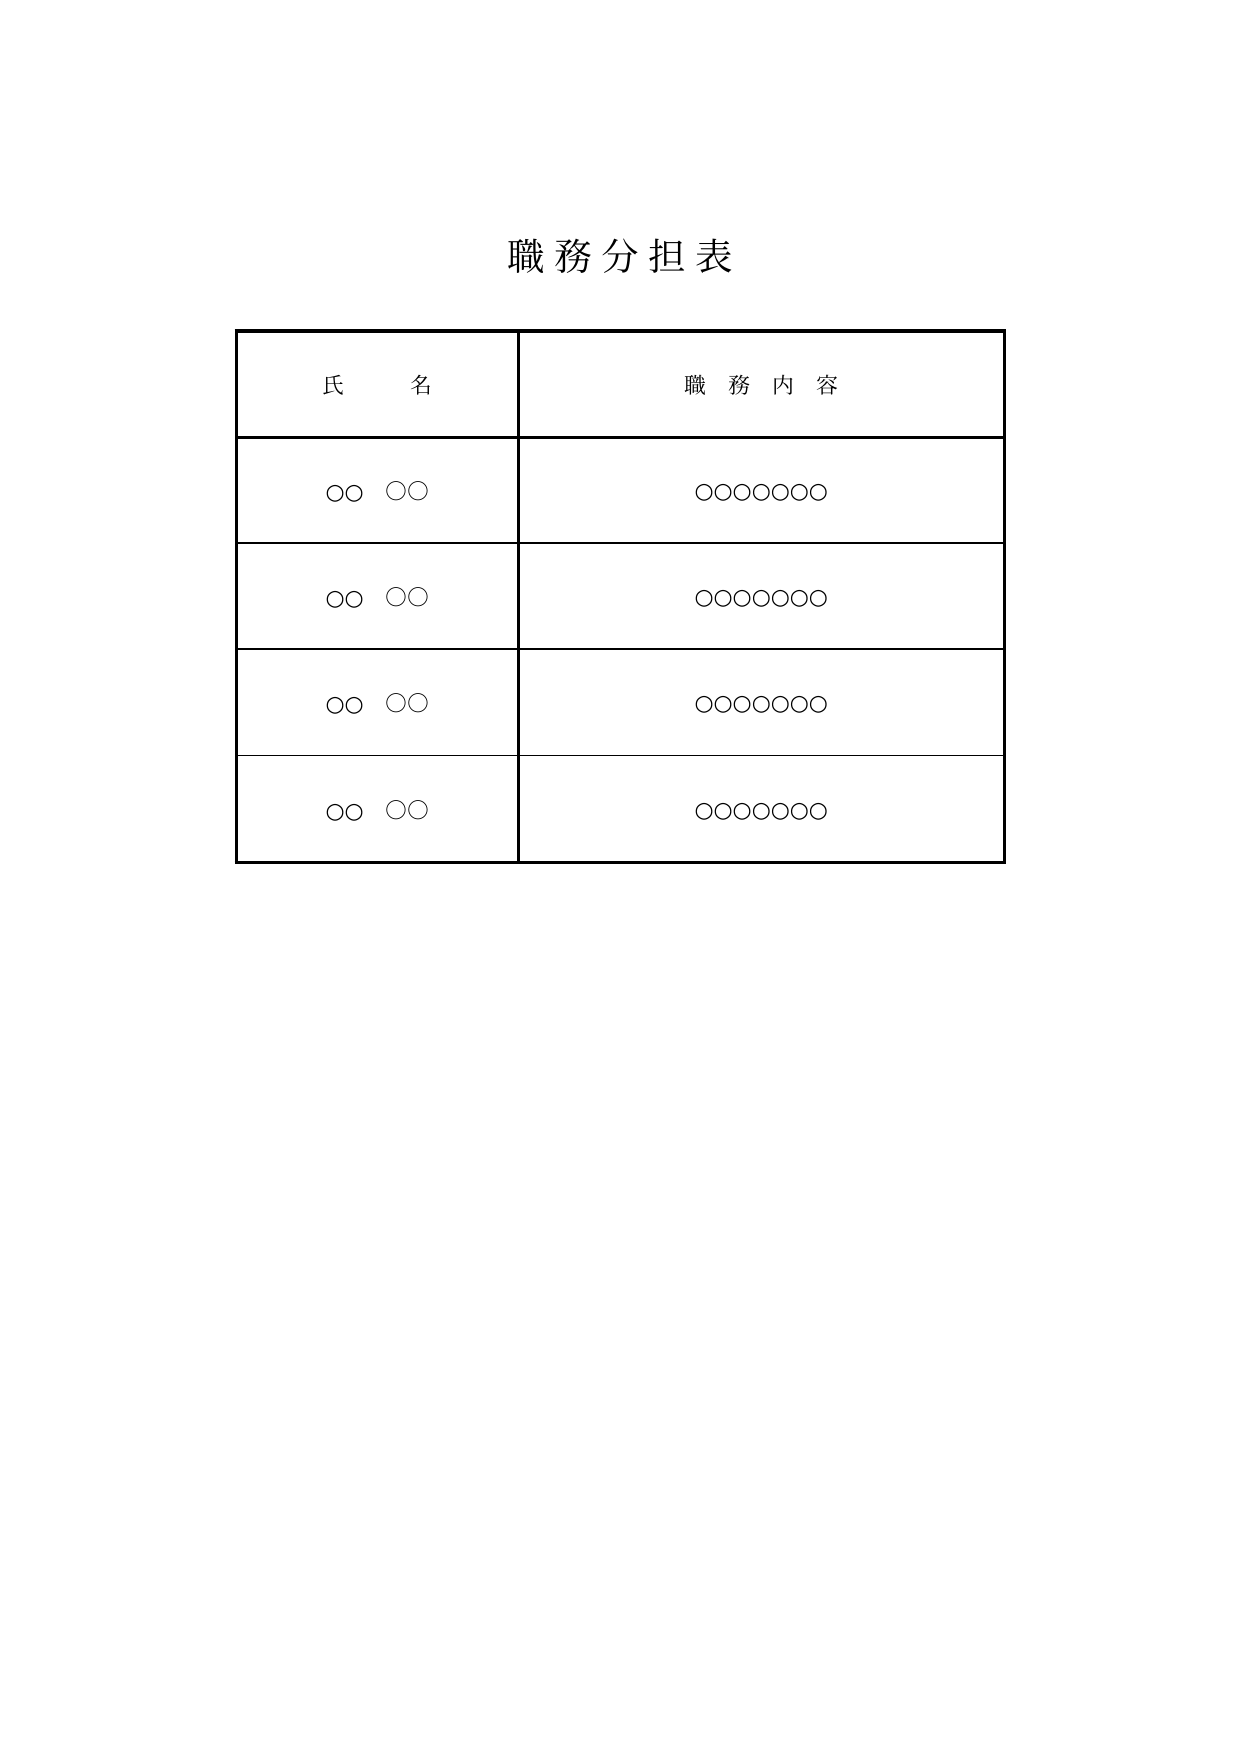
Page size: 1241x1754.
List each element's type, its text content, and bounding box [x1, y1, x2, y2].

table_cell ○○ ○○ [238, 650, 517, 755]
table_cell ○○ ○○ [238, 544, 517, 648]
table_header 氏 名 [238, 333, 517, 436]
table_cell ○○○○○○○ [520, 756, 1003, 861]
table_cell ○○○○○○○ [520, 650, 1003, 755]
table_header 職 務 内 容 [520, 333, 1003, 436]
text 職 務 分 担 表 [112, 217, 1128, 292]
table_cell ○○ ○○ [238, 756, 517, 861]
table_cell ○○○○○○○ [520, 439, 1003, 542]
table_cell ○○ ○○ [238, 439, 517, 542]
table_cell ○○○○○○○ [520, 544, 1003, 648]
